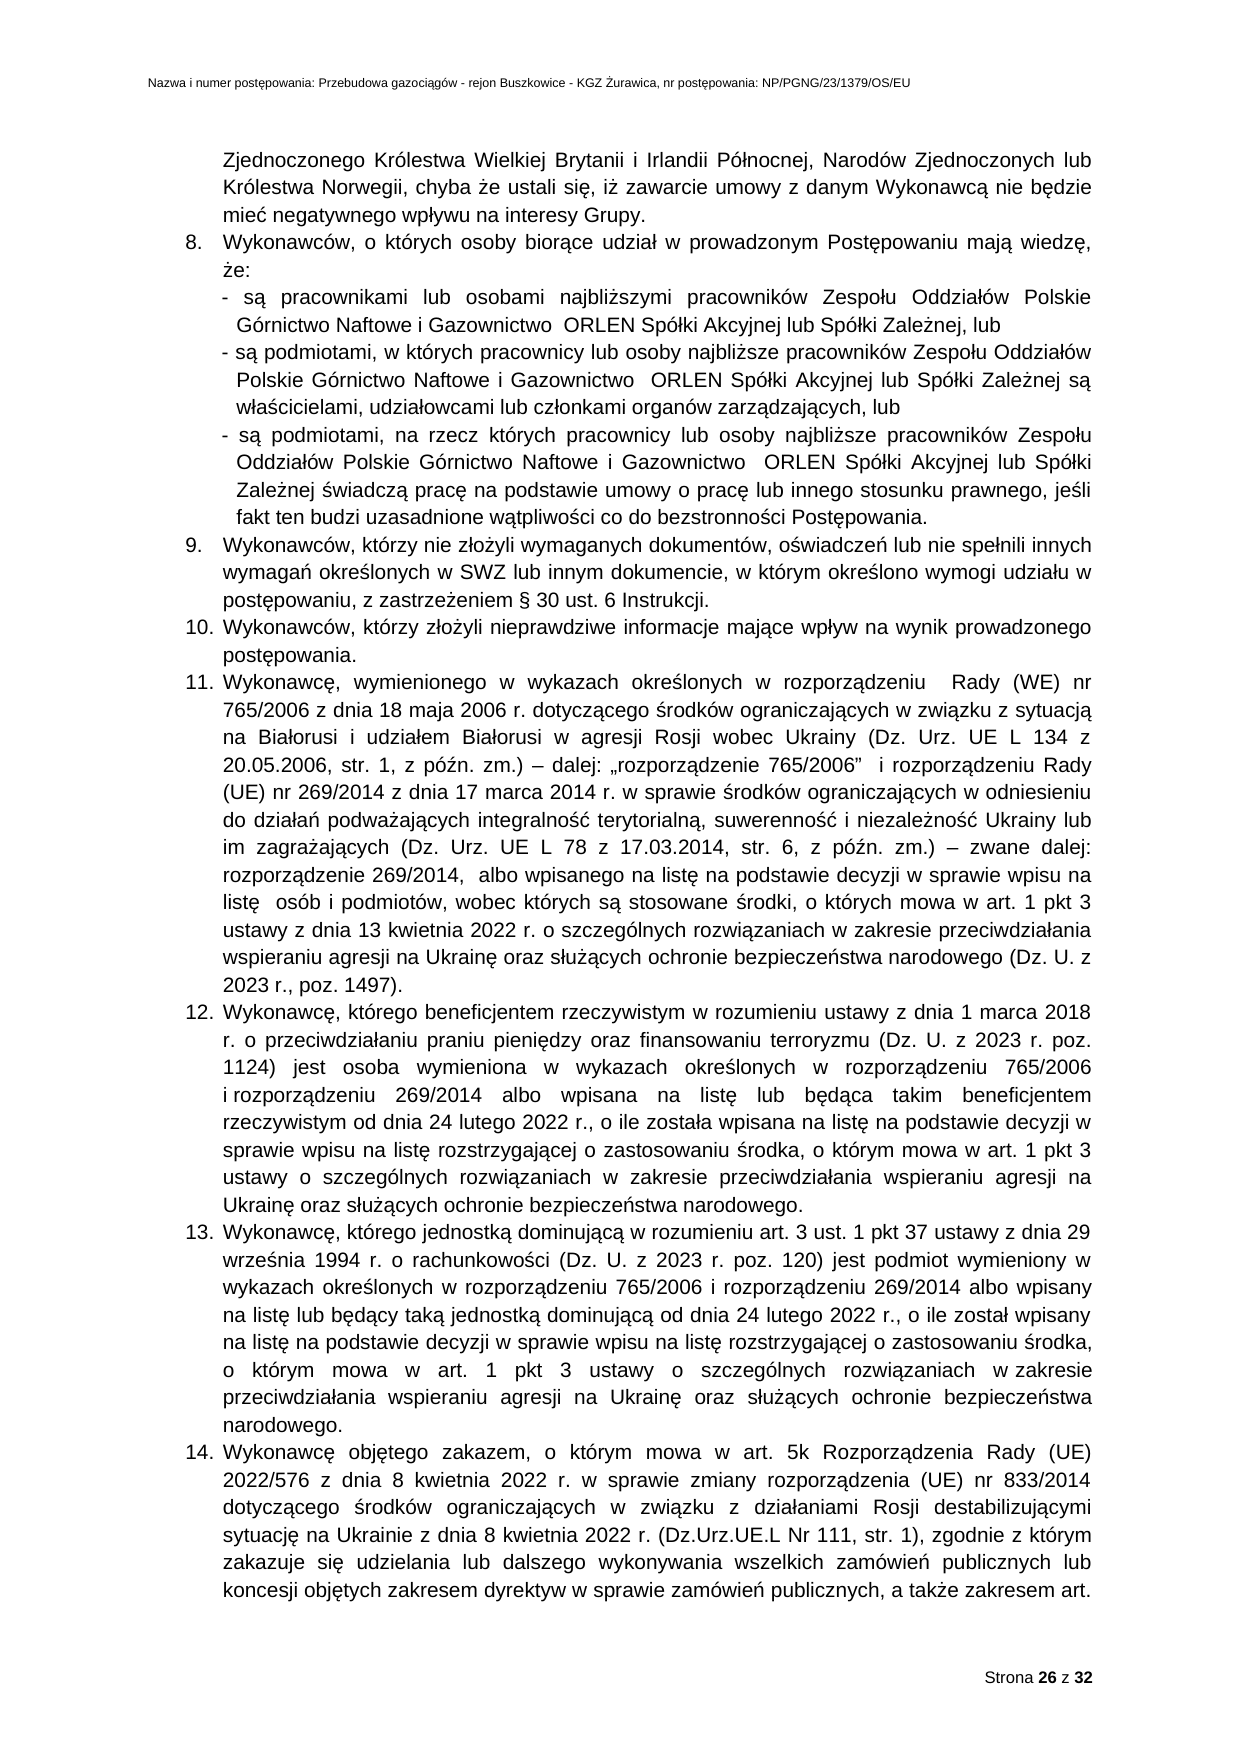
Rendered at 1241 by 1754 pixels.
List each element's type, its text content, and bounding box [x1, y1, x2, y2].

list - są podmiotami, w których pracownicy lub osoby najbliższe pracowników Zespołu Oddziałów Polskie Górnictwo Naftowe i Gazownictwo ORLEN Spółki Akcyjnej lub Spółki Zależnej są właścicielami, udziałowcami lub członkami organów zarządzających, lub [221, 340, 1093, 419]
list Wykonawcę, wymienionego w wykazach określonych w rozporządzeniu Rady (WE) nr 765/2006 z dnia 18 maja 2006 r. dotyczącego środków ograniczających w związku z sytuacją na Białorusi i udziałem Białorusi w agresji Rosji wobec Ukrainy (Dz. Urz. UE L 134 z 20.05.2006, str. 1, z późn. zm.) – dalej: „rozporządzenie 765/2006” i rozporządzeniu Rady (UE) nr 269/2014 z dnia 17 marca 2014 r. w sprawie środków ograniczających w odniesieniu do działań podważających integralność terytorialną, suwerenność i niezależność Ukrainy lub im zagrażających (Dz. Urz. UE L 78 z 17.03.2014, str. 6, z późn. zm.) – zwane dalej: rozporządzenie 269/2014, albo wpisanego na listę na podstawie decyzji w sprawie wpisu na listę osób i podmiotów, wobec których są stosowane środki, o których mowa w art. 1 pkt 3 ustawy z dnia 13 kwietnia 2022 r. o szczególnych rozwiązaniach w zakresie przeciwdziałania wspieraniu agresji na Ukrainę oraz służących ochronie bezpieczeństwa narodowego (Dz. U. z 2023 r., poz. 1497). [185, 670, 1093, 997]
list - są podmiotami, na rzecz których pracownicy lub osoby najbliższe pracowników Zespołu Oddziałów Polskie Górnictwo Naftowe i Gazownictwo ORLEN Spółki Akcyjnej lub Spółki Zależnej świadczą pracę na podstawie umowy o pracę lub innego stosunku prawnego, jeśli fakt ten budzi uzasadnione wątpliwości co do bezstronności Postępowania. [221, 423, 1093, 529]
list - są pracownikami lub osobami najbliższymi pracowników Zespołu Oddziałów Polskie Górnictwo Naftowe i Gazownictwo ORLEN Spółki Akcyjnej lub Spółki Zależnej, lub [221, 285, 1093, 337]
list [185, 1440, 1093, 1602]
list Wykonawców, którzy nie złożyli wymaganych dokumentów, oświadczeń lub nie spełnili innych wymagań określonych w SWZ lub innym dokumencie, w którym określono wymogi udziału w postępowaniu, z zastrzeżeniem § 30 ust. 6 Instrukcji. [185, 533, 1093, 612]
list Wykonawcę, którego beneficjentem rzeczywistym w rozumieniu ustawy z dnia 1 marca 2018 r. o przeciwdziałaniu praniu pieniędzy oraz finansowaniu terroryzmu (Dz. U. z 2023 r. poz. 1124) jest osoba wymieniona w wykazach określonych w rozporządzeniu 765/2006 i rozporządzeniu 269/2014 albo wpisana na listę lub będąca takim beneficjentem rzeczywistym od dnia 24 lutego 2022 r., o ile została wpisana na listę na podstawie decyzji w sprawie wpisu na listę rozstrzygającej o zastosowaniu środka, o którym mowa w art. 1 pkt 3 ustawy o szczególnych rozwiązaniach w zakresie przeciwdziałania wspieraniu agresji na Ukrainę oraz służących ochronie bezpieczeństwa narodowego. [185, 1000, 1093, 1217]
list Wykonawcę, którego jednostką dominującą w rozumieniu art. 3 ust. 1 pkt 37 ustawy z dnia 29 września 1994 r. o rachunkowości (Dz. U. z 2023 r. poz. 120) jest podmiot wymieniony w wykazach określonych w rozporządzeniu 765/2006 i rozporządzeniu 269/2014 albo wpisany na listę lub będący taką jednostką dominującą od dnia 24 lutego 2022 r., o ile został wpisany na listę na podstawie decyzji w sprawie wpisu na listę rozstrzygającej o zastosowaniu środka, o którym mowa w art. 1 pkt 3 ustawy o szczególnych rozwiązaniach w zakresie przeciwdziałania wspieraniu agresji na Ukrainę oraz służących ochronie bezpieczeństwa narodowego. [185, 1220, 1093, 1437]
list Wykonawców, o których osoby biorące udział w prowadzonym Postępowaniu mają wiedzę, że: [185, 230, 1093, 282]
list Wykonawców, którzy złożyli nieprawdziwe informacje mające wpływ na wynik prowadzonego postępowania. [185, 615, 1093, 667]
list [185, 148, 1093, 227]
